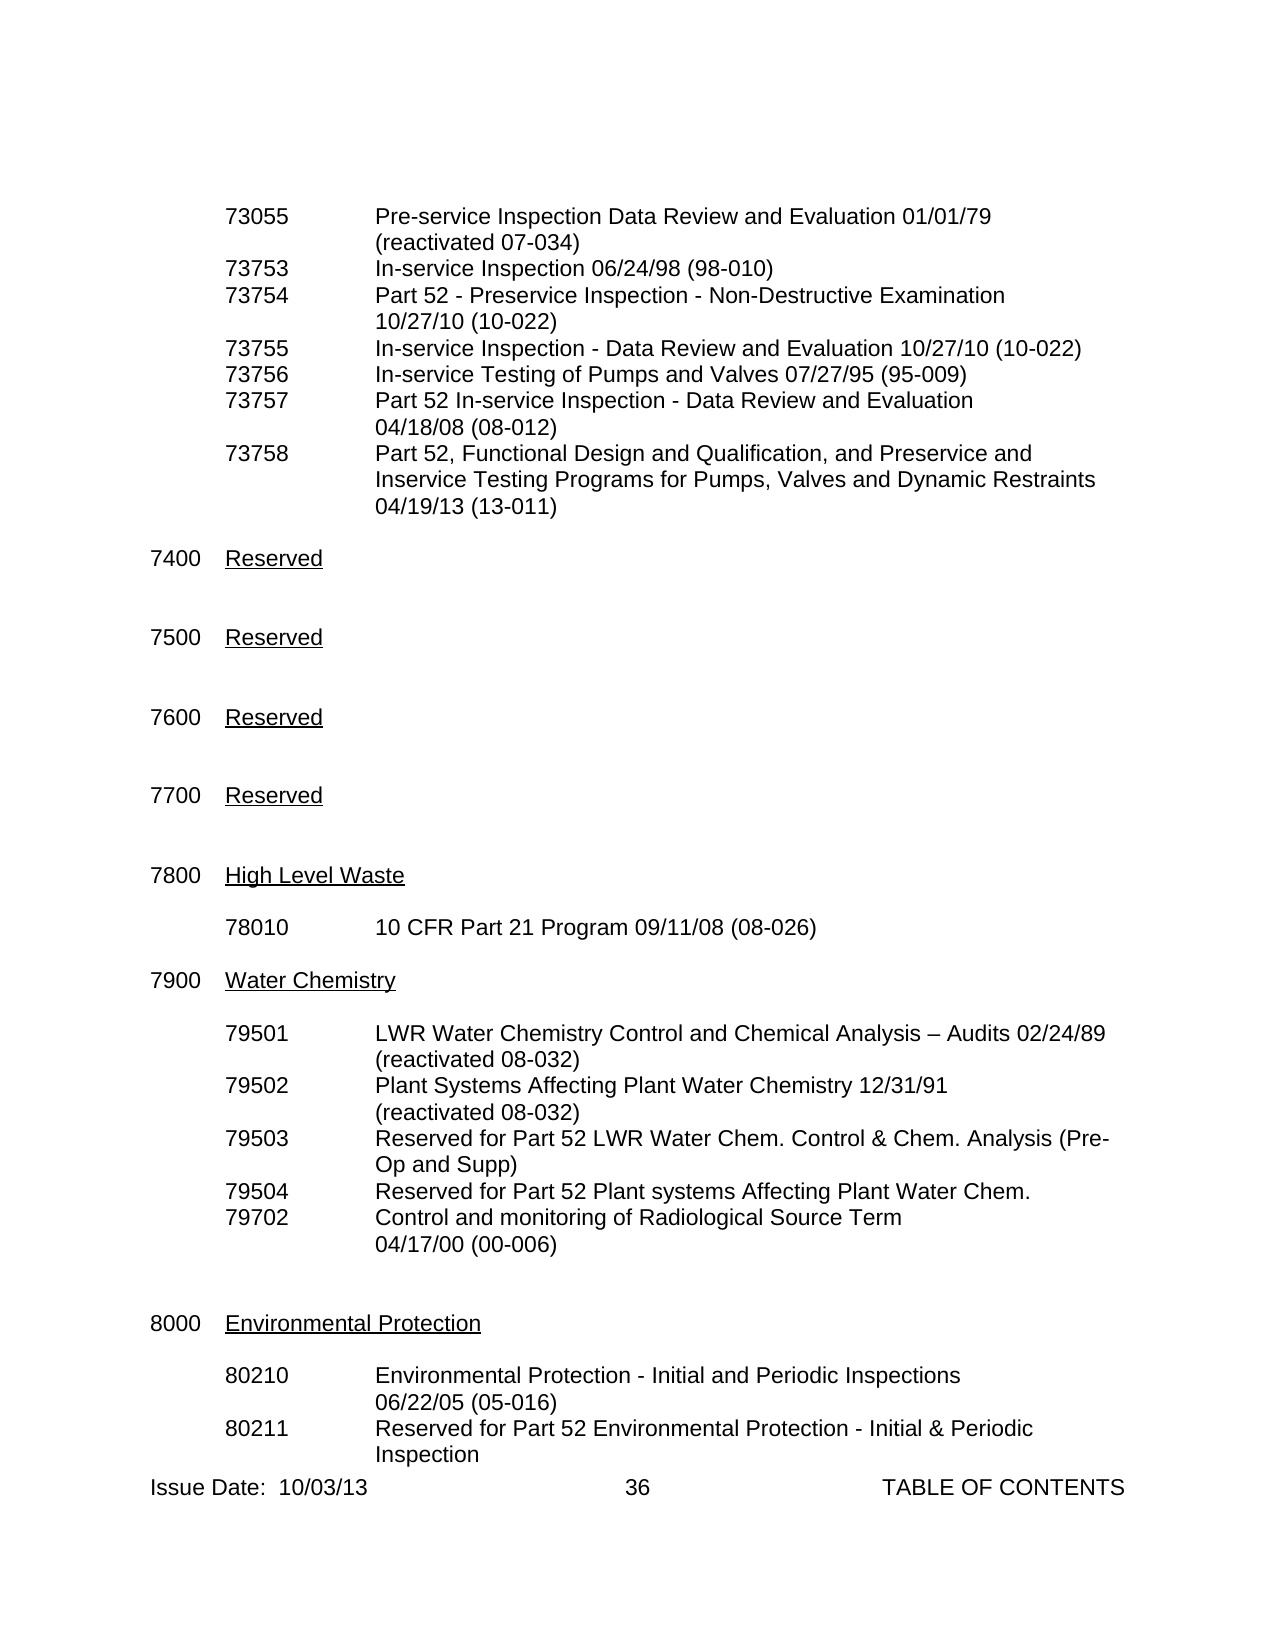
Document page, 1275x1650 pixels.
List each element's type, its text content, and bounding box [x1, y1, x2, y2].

text 79702 Control and monitoring of Radiological Source Term [150, 1204, 1125, 1231]
text 73753 In-service Inspection 06/24/98 (98-010) [150, 255, 1125, 282]
text 73754 Part 52 - Preservice Inspection - Non-Destructive Examination [150, 282, 1125, 308]
text 7700 Reserved [150, 782, 1125, 809]
text 04/17/00 (00-006) [150, 1231, 1125, 1257]
text 7900 Water Chemistry [150, 967, 1125, 993]
text 80211 Reserved for Part 52 Environmental Protection - Initial & Periodic Inspection [150, 1415, 1125, 1468]
text 04/19/13 (13-011) [150, 493, 1125, 519]
text 7600 Reserved [150, 703, 1125, 730]
text 73757 Part 52 In-service Inspection - Data Review and Evaluation [150, 387, 1125, 413]
text 73756 In-service Testing of Pumps and Valves 07/27/95 (95-009) [150, 361, 1125, 387]
text 78010 10 CFR Part 21 Program 09/11/08 (08-026) [150, 914, 1125, 941]
text 73758 Part 52, Functional Design and Qualification, and Preservice and Inservice Testing Programs for Pumps, Valves and Dynamic Restraints [150, 440, 1125, 493]
text 73055 Pre-service Inspection Data Review and Evaluation 01/01/79 [150, 203, 1125, 229]
text 7400 Reserved [150, 545, 1125, 572]
text 10/27/10 (10-022) [150, 308, 1125, 334]
text 80210 Environmental Protection - Initial and Periodic Inspections [150, 1362, 1125, 1389]
text (reactivated 08-032) [150, 1099, 1125, 1125]
text 73755 In-service Inspection - Data Review and Evaluation 10/27/10 (10-022) [150, 334, 1125, 361]
text (reactivated 07-034) [150, 229, 1125, 255]
text 79504 Reserved for Part 52 Plant systems Affecting Plant Water Chem. [150, 1178, 1125, 1204]
text 04/18/08 (08-012) [150, 413, 1125, 440]
text 79503 Reserved for Part 52 LWR Water Chem. Control & Chem. Analysis (Pre-Op and Supp) [150, 1125, 1125, 1178]
text 06/22/05 (05-016) [150, 1389, 1125, 1415]
text 79502 Plant Systems Affecting Plant Water Chemistry 12/31/91 [150, 1072, 1125, 1099]
text 79501 LWR Water Chemistry Control and Chemical Analysis – Audits 02/24/89 (reactivated 08-032) [150, 1020, 1125, 1072]
text 8000 Environmental Protection [150, 1309, 1125, 1336]
text 7500 Reserved [150, 624, 1125, 651]
list High Level Waste [150, 862, 1125, 888]
